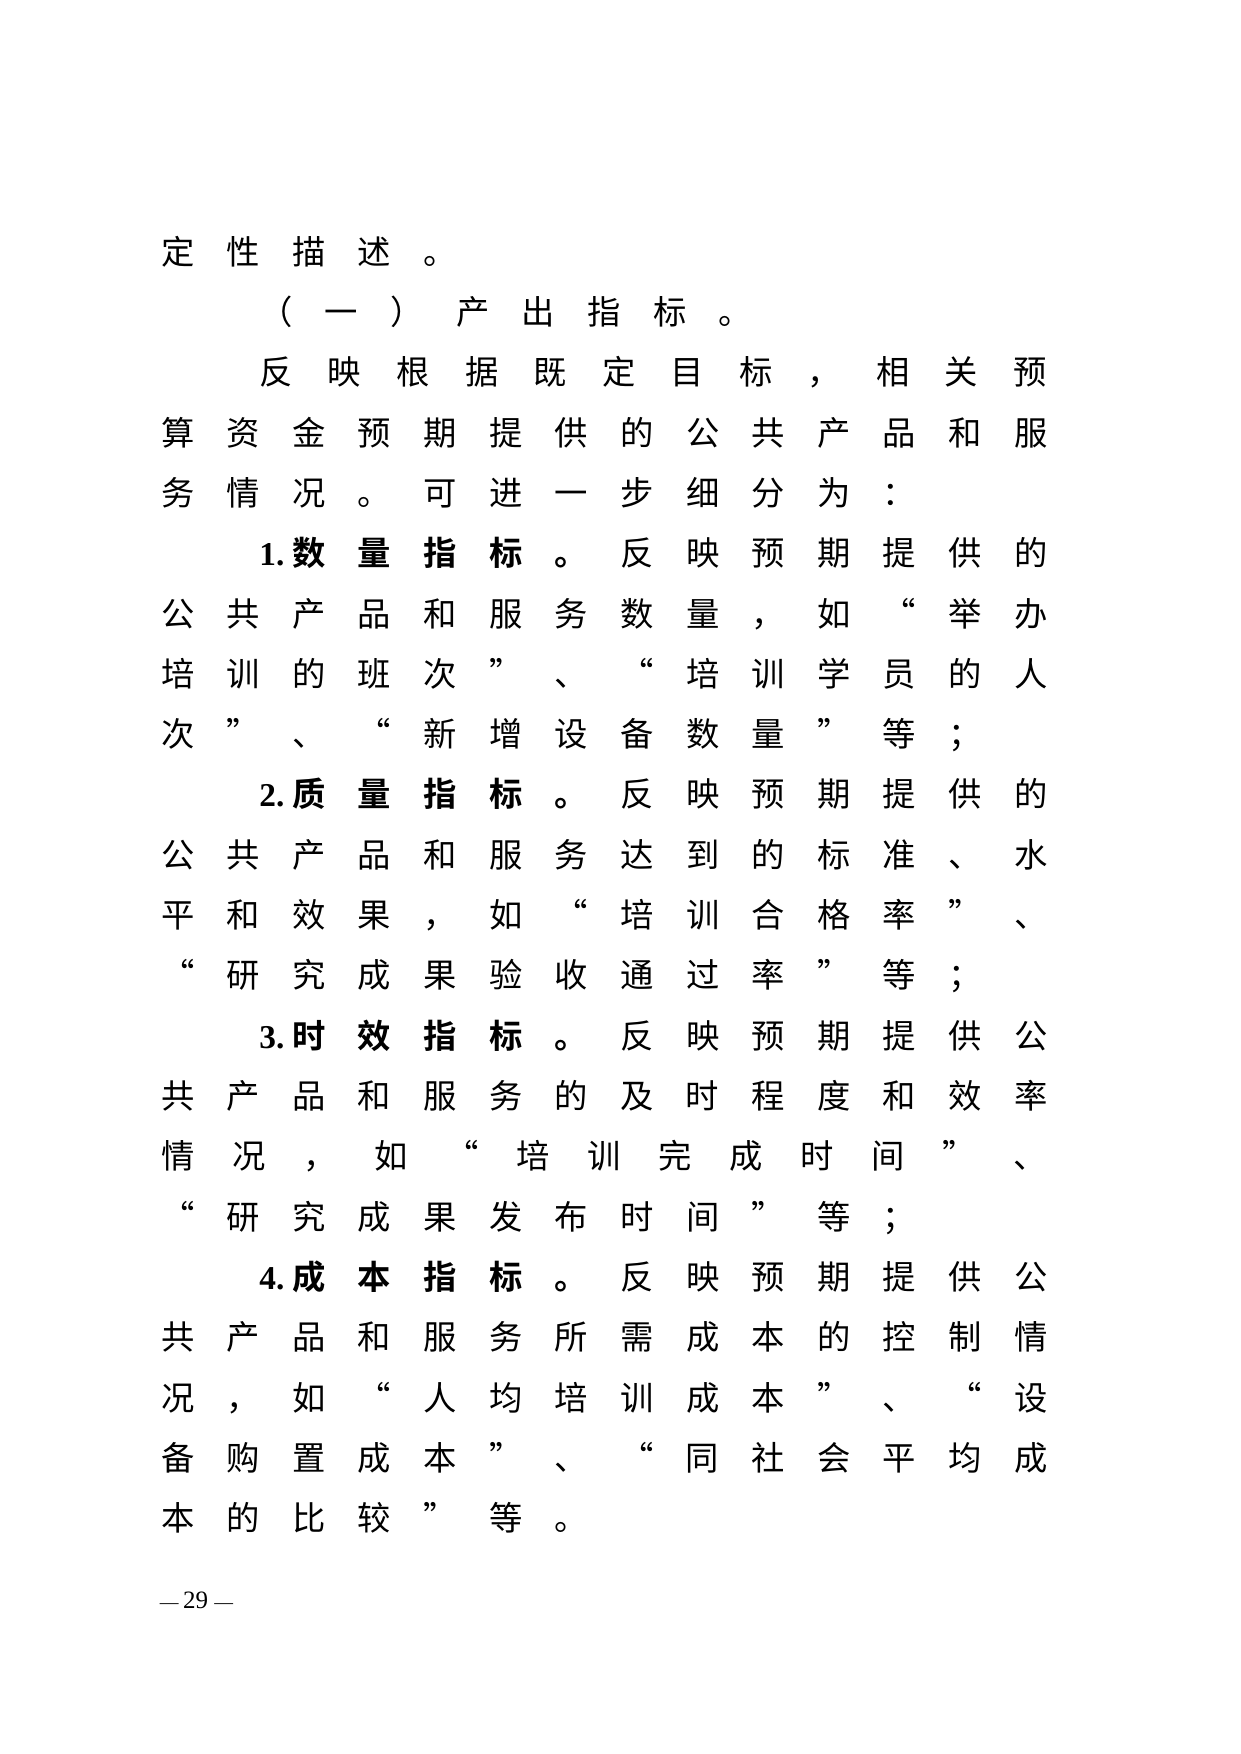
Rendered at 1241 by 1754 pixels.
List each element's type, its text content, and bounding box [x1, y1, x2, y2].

text 1.数量指标。反映预期提供的公共产品和服务数量，如“举办培训的班次”、“培训学员的人次”、“新增设备数量”等； [161, 521, 1079, 762]
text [161, 219, 1079, 280]
text （一）产出指标。 [161, 280, 1079, 340]
text 2.质量指标。反映预期提供的公共产品和服务达到的标准、水平和效果，如“培训合格率”、“研究成果验收通过率”等； [161, 762, 1079, 1003]
text 4.成本指标。反映预期提供公共产品和服务所需成本的控制情况，如“人均培训成本”、“设备购置成本”、“同社会平均成本的比较”等。 [161, 1245, 1079, 1546]
text 反映根据既定目标，相关预算资金预期提供的公共产品和服务情况。可进一步细分为： [161, 340, 1079, 521]
text 3.时效指标。反映预期提供公共产品和服务的及时程度和效率情况，如“培训完成时间”、“研究成果发布时间”等； [161, 1003, 1079, 1245]
